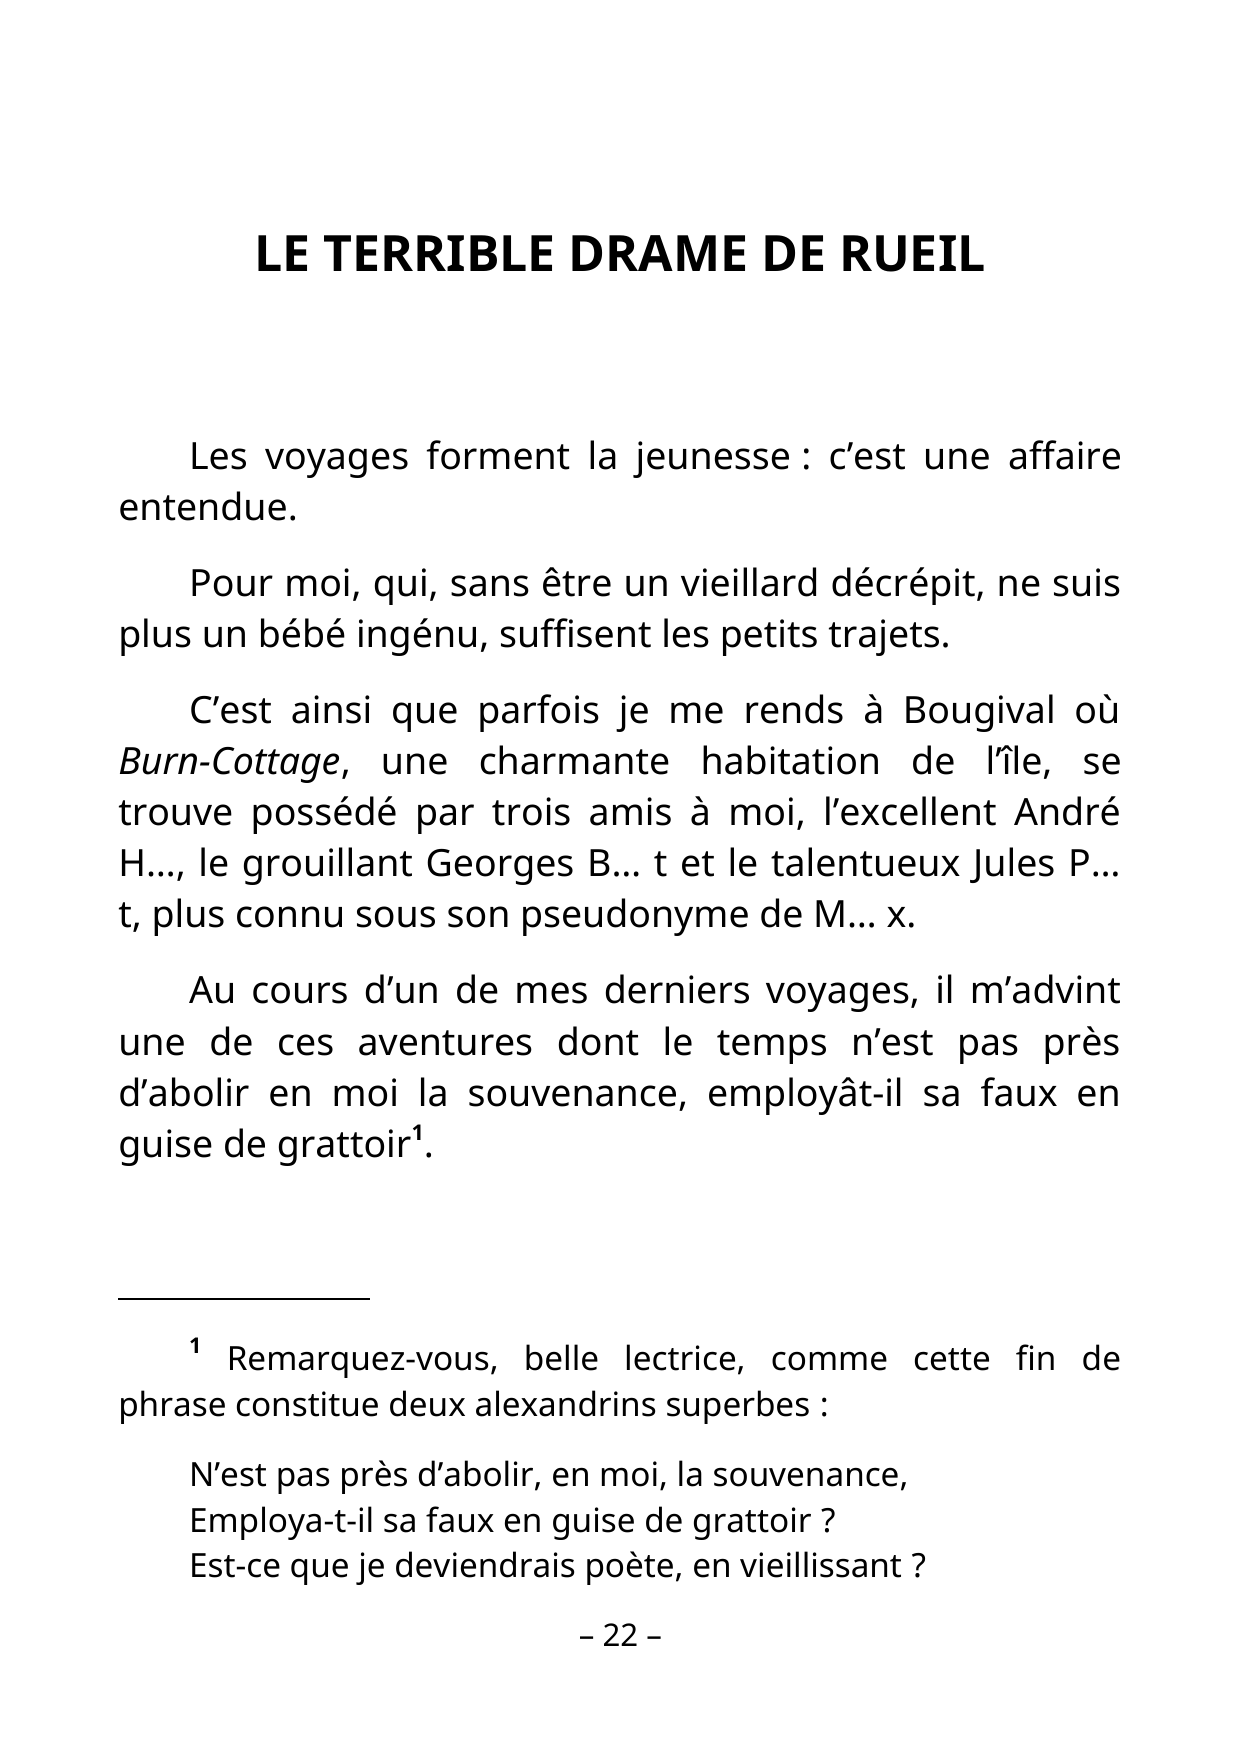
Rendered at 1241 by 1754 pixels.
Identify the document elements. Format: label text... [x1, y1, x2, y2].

text C’est ainsi que parfois je me rends à Bougival où Burn-Cottage, une charmante habitation de l’île, se trouve possédé par trois amis à moi, l’excellent André H…, le grouillant Georges B… t et le talentueux Jules P… t, plus connu sous son pseudonyme de M… x. [118, 683, 1122, 939]
text Les voyages forment la jeunesse : c’est une affaire entendue. [118, 429, 1122, 531]
subtitle LE TERRIBLE DRAME DE RUEIL [118, 218, 1122, 354]
text Pour moi, qui, sans être un vieillard décrépit, ne suis plus un bébé ingénu, suffisent les petits trajets. [118, 556, 1122, 658]
text Au cours d’un de mes derniers voyages, il m’advint une de ces aventures dont le temps n’est pas près d’abolir en moi la souvenance, employât-il sa faux en guise de grattoir. [118, 964, 1122, 1168]
